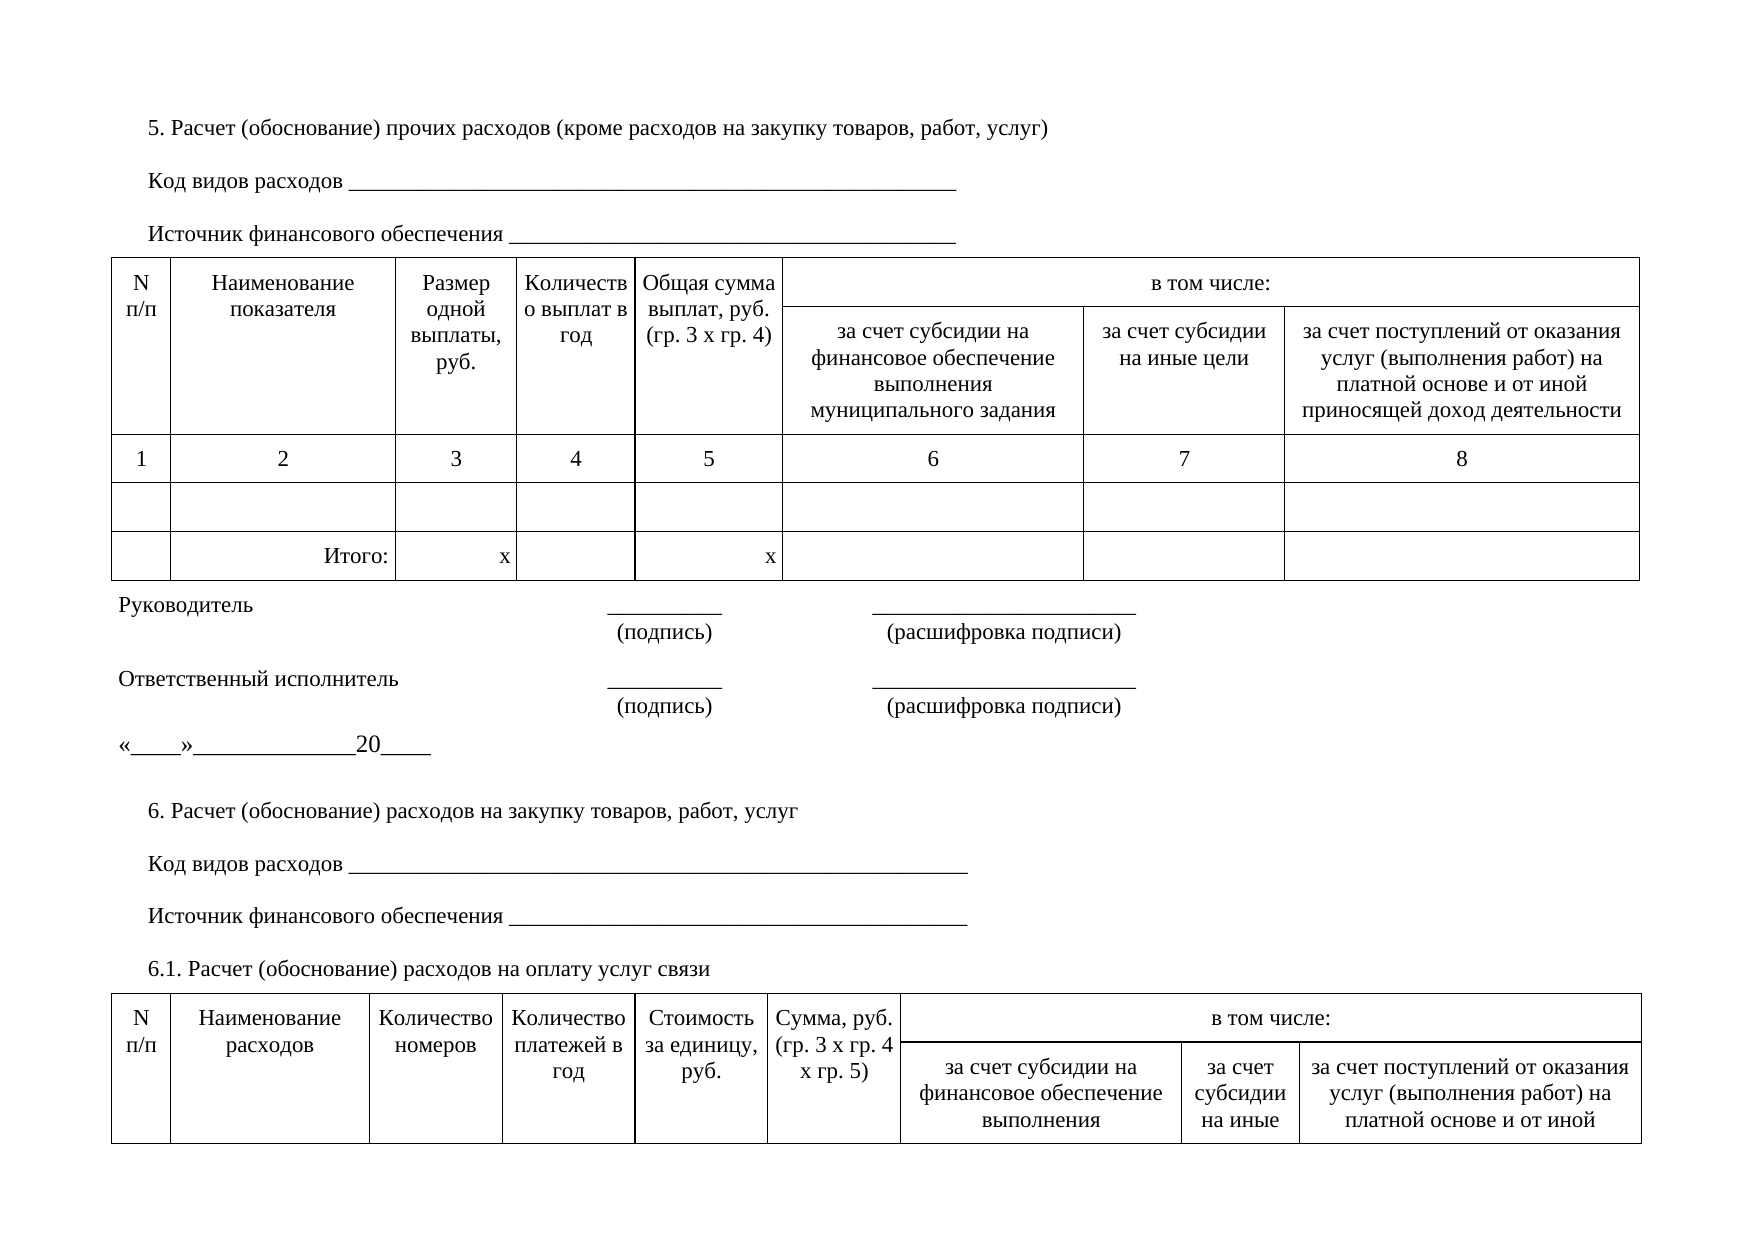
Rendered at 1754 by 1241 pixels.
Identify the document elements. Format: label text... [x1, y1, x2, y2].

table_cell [1300, 1043, 1641, 1143]
table_cell Количество номеров [370, 994, 502, 1143]
table_header 5. Расчет (обоснование) прочих расходов (кроме расходов на закупку товаров, работ, услуг) Код видов расходов _____________________________________________________ Источник финансового обеспечения _______________________________________ [112, 104, 1329, 257]
table_cell x [396, 532, 516, 580]
text «____»_____________20____ [118, 729, 1636, 757]
table_cell _______________________ (расшифровка подписи) [798, 581, 1211, 655]
table_cell Общая сумма выплат, руб. (гр. 3 x гр. 4) [636, 258, 782, 433]
table_cell 1 [112, 435, 170, 482]
table_cell x [636, 532, 782, 580]
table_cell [1182, 1043, 1299, 1143]
table_cell __________ (подпись) [531, 581, 797, 655]
table_cell [171, 483, 395, 531]
table_cell Руководитель [112, 581, 531, 655]
table_cell 6 [783, 435, 1083, 482]
table_cell 4 [517, 435, 634, 482]
table_cell Количество платежей в год [503, 994, 634, 1143]
table_cell [1285, 483, 1639, 531]
table_cell [1084, 483, 1284, 531]
table_cell N п/п [112, 994, 170, 1143]
table_cell N п/п [112, 258, 170, 433]
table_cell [901, 1043, 1181, 1143]
table_cell 8 [1285, 435, 1639, 482]
table_cell в том числе: [901, 994, 1641, 1041]
table_cell Стоимость за единицу, руб. [636, 994, 767, 1143]
table_cell __________ (подпись) [531, 655, 797, 729]
table_cell [1084, 532, 1284, 580]
table_cell [112, 532, 170, 580]
table_cell за счет субсидии на иные цели [1084, 307, 1284, 433]
table_cell за счет поступлений от оказания услуг (выполнения работ) на платной основе и от иной приносящей доход деятельности [1285, 307, 1639, 433]
table_cell 5 [636, 435, 782, 482]
table_cell [517, 483, 634, 531]
table_cell 3 [396, 435, 516, 482]
table_cell Наименование расходов [171, 994, 369, 1143]
table_cell 7 [1084, 435, 1284, 482]
table_cell [1285, 532, 1639, 580]
table_cell [517, 532, 634, 580]
table_cell [783, 483, 1083, 531]
table_cell за счет субсидии на финансовое обеспечение выполнения муниципального задания [783, 307, 1083, 433]
table_cell Итого: [171, 532, 395, 580]
table_cell [783, 532, 1083, 580]
table_cell Наименование показателя [171, 258, 395, 433]
table_cell 2 [171, 435, 395, 482]
table_cell Количество выплат в год [517, 258, 634, 433]
table_header 6. Расчет (обоснование) расходов на закупку товаров, работ, услуг Код видов расходов ______________________________________________________ Источник финансового обеспечения ________________________________________ 6.1. Расчет (обоснование) расходов на оплату услуг связи [112, 786, 1056, 993]
table_cell в том числе: [783, 258, 1639, 306]
table_cell Сумма, руб. (гр. 3 x гр. 4 x гр. 5) [768, 994, 900, 1143]
table_cell [636, 483, 782, 531]
table_cell Ответственный исполнитель [112, 655, 531, 729]
table_cell [396, 483, 516, 531]
table_cell _______________________ (расшифровка подписи) [798, 655, 1211, 729]
table_cell Размер одной выплаты, руб. [396, 258, 516, 433]
table_cell [112, 483, 170, 531]
